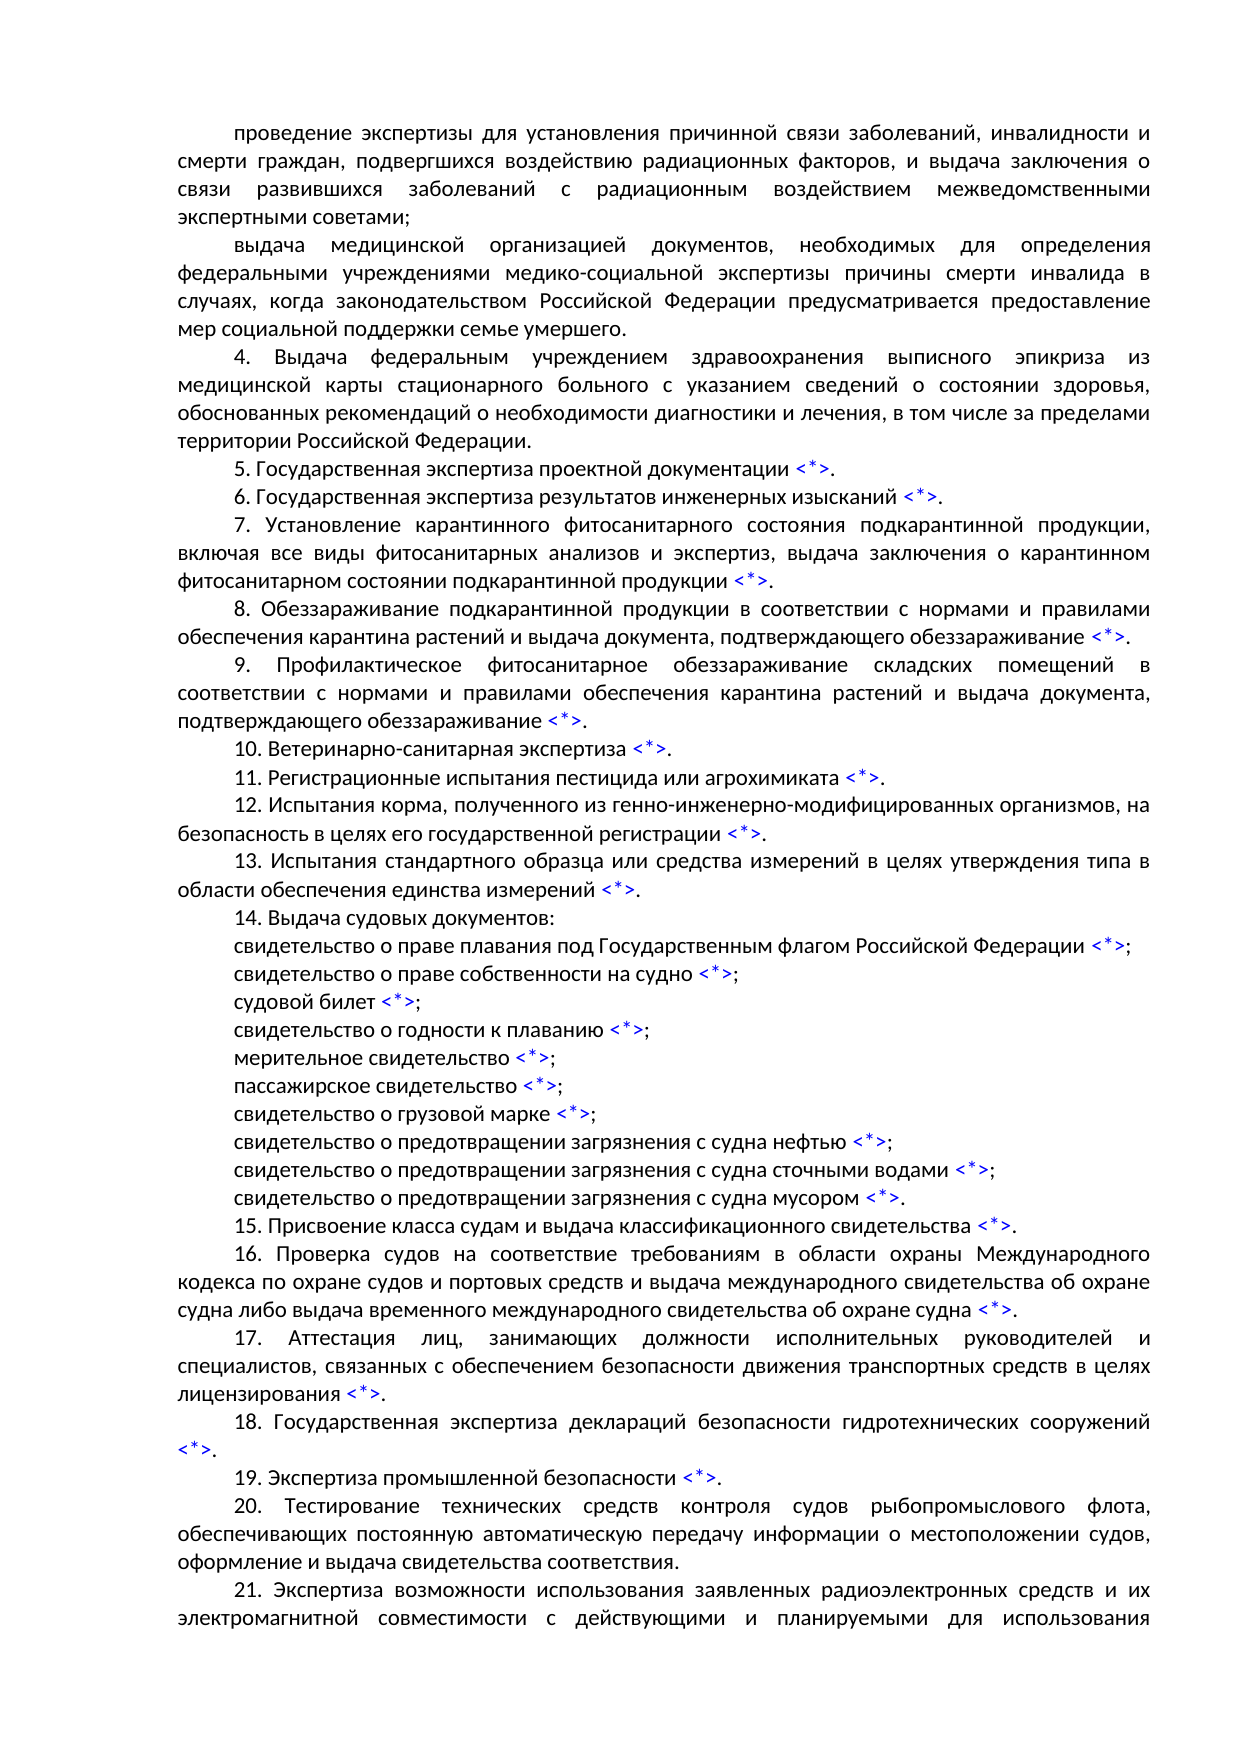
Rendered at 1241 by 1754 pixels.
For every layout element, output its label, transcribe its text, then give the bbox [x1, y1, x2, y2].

text выдача медицинской организацией документов, необходимых для определения федеральными учреждениями медико-социальной экспертизы причины смерти инвалида в случаях, когда законодательством Российской Федерации предусматривается предоставление мер социальной поддержки семье умершего. [177, 230, 1152, 342]
text 8. Обеззараживание подкарантинной продукции в соответствии с нормами и правилами обеспечения карантина растений и выдача документа, подтверждающего обеззараживание <*>. [177, 594, 1152, 651]
text 15. Присвоение класса судам и выдача классификационного свидетельства <*>. [177, 1211, 1152, 1239]
text пассажирское свидетельство <*>; [177, 1071, 1152, 1099]
text проведение экспертизы для установления причинной связи заболеваний, инвалидности и смерти граждан, подвергшихся воздействию радиационных факторов, и выдача заключения о связи развившихся заболеваний с радиационным воздействием межведомственными экспертными советами; [177, 118, 1152, 230]
text свидетельство о предотвращении загрязнения с судна сточными водами <*>; [177, 1155, 1152, 1183]
text 20. Тестирование технических средств контроля судов рыбопромыслового флота, обеспечивающих постоянную автоматическую передачу информации о местоположении судов, оформление и выдача свидетельства соответствия. [177, 1491, 1152, 1575]
text 4. Выдача федеральным учреждением здравоохранения выписного эпикриза из медицинской карты стационарного больного с указанием сведений о состоянии здоровья, обоснованных рекомендаций о необходимости диагностики и лечения, в том числе за пределами территории Российской Федерации. [177, 342, 1152, 454]
text свидетельство о предотвращении загрязнения с судна нефтью <*>; [177, 1127, 1152, 1155]
text 7. Установление карантинного фитосанитарного состояния подкарантинной продукции, включая все виды фитосанитарных анализов и экспертиз, выдача заключения о карантинном фитосанитарном состоянии подкарантинной продукции <*>. [177, 510, 1152, 594]
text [177, 1575, 1152, 1631]
text 5. Государственная экспертиза проектной документации <*>. [177, 454, 1152, 482]
text 11. Регистрационные испытания пестицида или агрохимиката <*>. [177, 763, 1152, 791]
text свидетельство о праве собственности на судно <*>; [177, 959, 1152, 987]
text свидетельство о годности к плаванию <*>; [177, 1015, 1152, 1043]
text свидетельство о грузовой марке <*>; [177, 1099, 1152, 1127]
text 10. Ветеринарно-санитарная экспертиза <*>. [177, 734, 1152, 763]
text 16. Проверка судов на соответствие требованиям в области охраны Международного кодекса по охране судов и портовых средств и выдача международного свидетельства об охране судна либо выдача временного международного свидетельства об охране судна <*>. [177, 1239, 1152, 1323]
text 17. Аттестация лиц, занимающих должности исполнительных руководителей и специалистов, связанных с обеспечением безопасности движения транспортных средств в целях лицензирования <*>. [177, 1323, 1152, 1407]
text 13. Испытания стандартного образца или средства измерений в целях утверждения типа в области обеспечения единства измерений <*>. [177, 847, 1152, 903]
text 18. Государственная экспертиза деклараций безопасности гидротехнических сооружений <*>. [177, 1407, 1152, 1463]
text мерительное свидетельство <*>; [177, 1043, 1152, 1071]
text 12. Испытания корма, полученного из генно-инженерно-модифицированных организмов, на безопасность в целях его государственной регистрации <*>. [177, 791, 1152, 847]
text судовой билет <*>; [177, 987, 1152, 1015]
text 9. Профилактическое фитосанитарное обеззараживание складских помещений в соответствии с нормами и правилами обеспечения карантина растений и выдача документа, подтверждающего обеззараживание <*>. [177, 651, 1152, 734]
text свидетельство о предотвращении загрязнения с судна мусором <*>. [177, 1183, 1152, 1211]
text 14. Выдача судовых документов: [177, 903, 1152, 931]
text 6. Государственная экспертиза результатов инженерных изысканий <*>. [177, 482, 1152, 510]
text 19. Экспертиза промышленной безопасности <*>. [177, 1463, 1152, 1491]
text свидетельство о праве плавания под Государственным флагом Российской Федерации <*>; [177, 931, 1152, 959]
